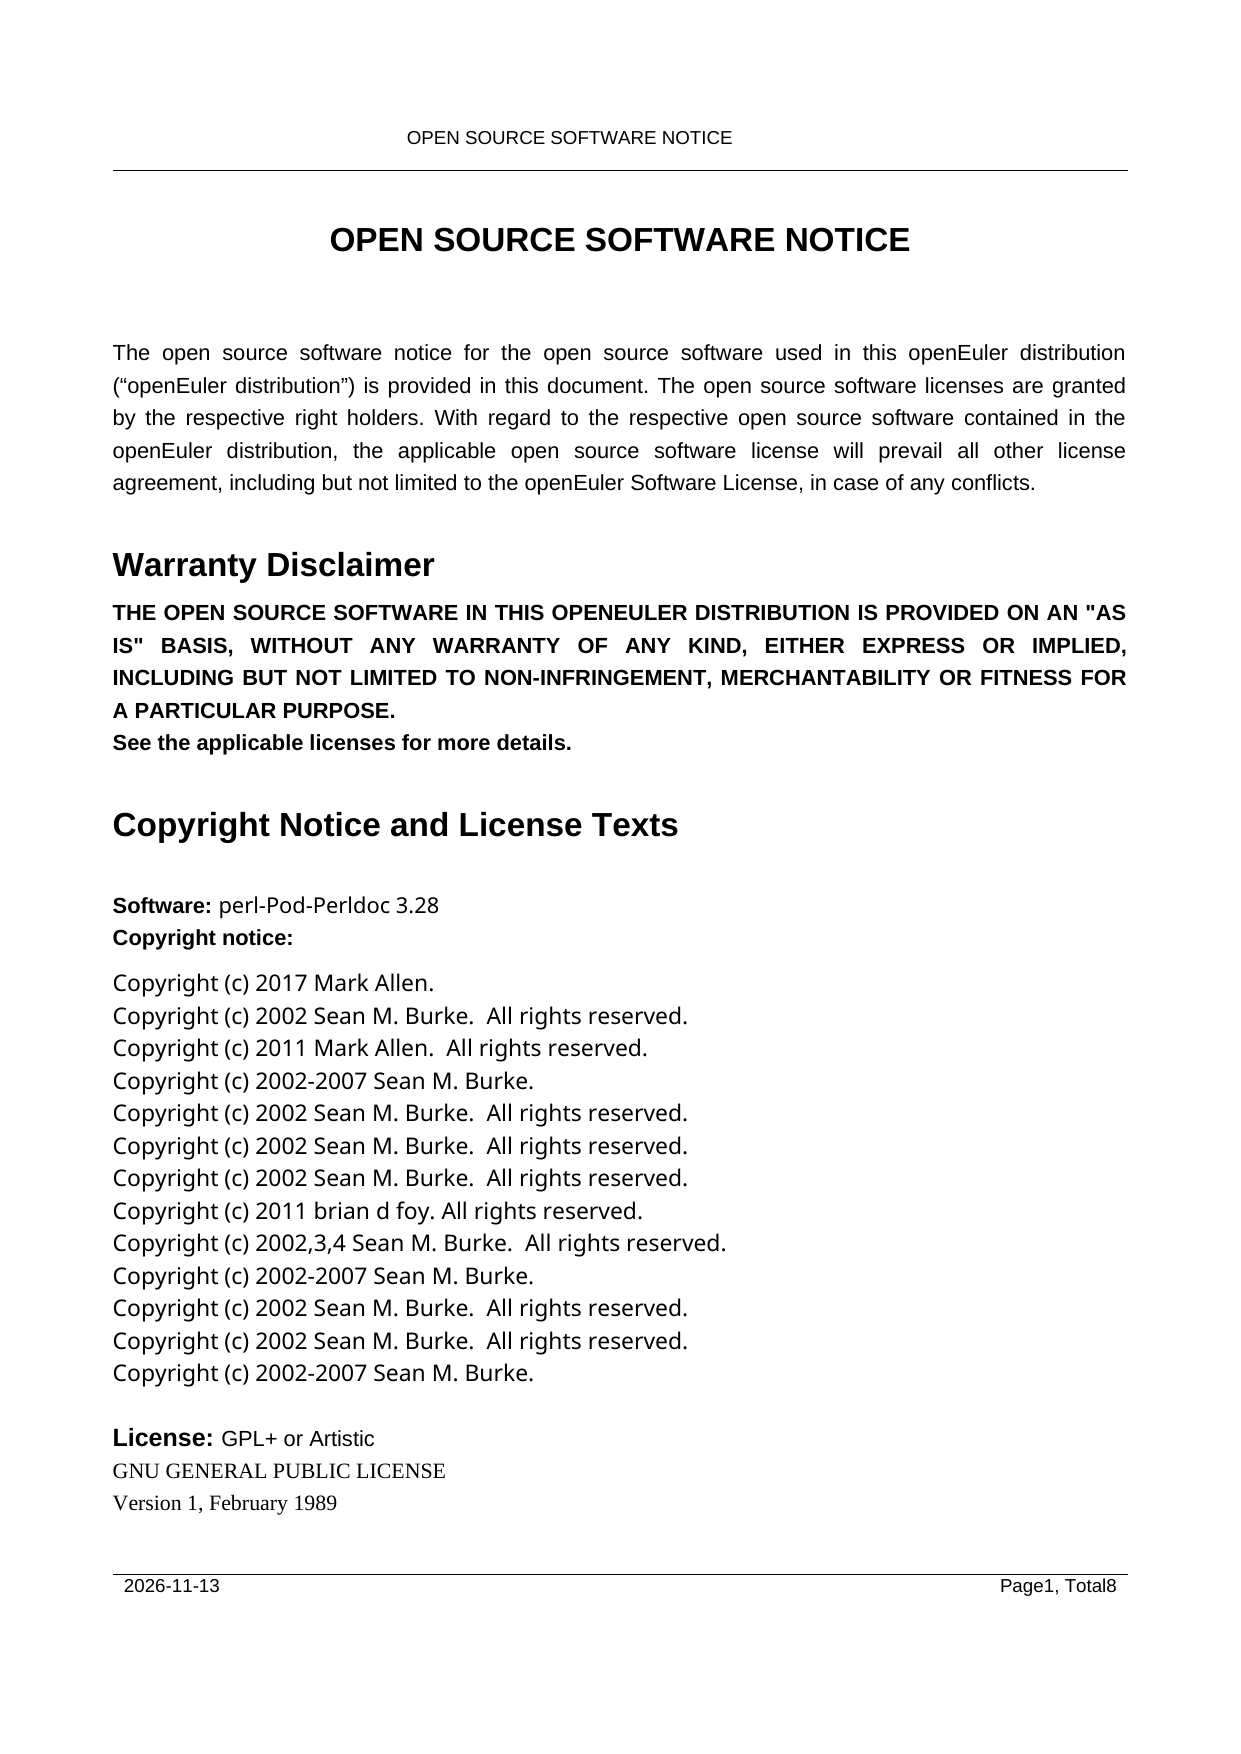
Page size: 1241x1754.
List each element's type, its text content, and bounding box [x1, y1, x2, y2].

text Copyright (c) 2011 Mark Allen. All rights reserved. [112, 1031, 1128, 1064]
text OPEN SOURCE SOFTWARE NOTICE [112, 206, 1128, 271]
text Copyright (c) 2002 Sean M. Burke. All rights reserved. [112, 1129, 1128, 1161]
text Copyright (c) 2002 Sean M. Burke. All rights reserved. [112, 1291, 1128, 1324]
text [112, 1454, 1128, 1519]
text Copyright (c) 2002-2007 Sean M. Burke. [112, 1356, 1128, 1389]
text THE OPEN SOURCE SOFTWARE IN THIS OPENEULER DISTRIBUTION IS PROVIDED ON AN "AS IS" BASIS, WITHOUT ANY WARRANTY OF ANY KIND, EITHER EXPRESS OR IMPLIED, INCLUDING BUT NOT LIMITED TO NON-INFRINGEMENT, MERCHANTABILITY OR FITNESS FOR A PARTICULAR PURPOSE. See the applicable licenses for more details. [112, 596, 1128, 759]
text License: GPL+ or Artistic [112, 1421, 1128, 1454]
text The open source software notice for the open source software used in this openEuler distribution (“openEuler distribution”) is provided in this document. The open source software licenses are granted by the respective right holders. With regard to the respective open source software contained in the openEuler distribution, the applicable open source software license will prevail all other license agreement, including but not limited to the openEuler Software License, in case of any conflicts. [112, 336, 1128, 499]
text Copyright (c) 2002,3,4 Sean M. Burke. All rights reserved. [112, 1226, 1128, 1259]
text Warranty Disclaimer [112, 531, 1128, 596]
text Copyright (c) 2017 Mark Allen. [112, 966, 1128, 999]
text Copyright (c) 2002 Sean M. Burke. All rights reserved. [112, 1161, 1128, 1194]
text Copyright (c) 2002 Sean M. Burke. All rights reserved. [112, 999, 1128, 1031]
text Copyright (c) 2002 Sean M. Burke. All rights reserved. [112, 1096, 1128, 1129]
text Copyright Notice and License Texts [112, 791, 1128, 856]
text Copyright (c) 2002 Sean M. Burke. All rights reserved. [112, 1324, 1128, 1356]
text Copyright (c) 2002-2007 Sean M. Burke. [112, 1259, 1128, 1291]
title Software: perl-Pod-Perldoc 3.28 [112, 889, 1128, 921]
text Copyright (c) 2002-2007 Sean M. Burke. [112, 1064, 1128, 1096]
text Copyright notice: [112, 921, 1128, 954]
text Copyright (c) 2011 brian d foy. All rights reserved. [112, 1194, 1128, 1226]
